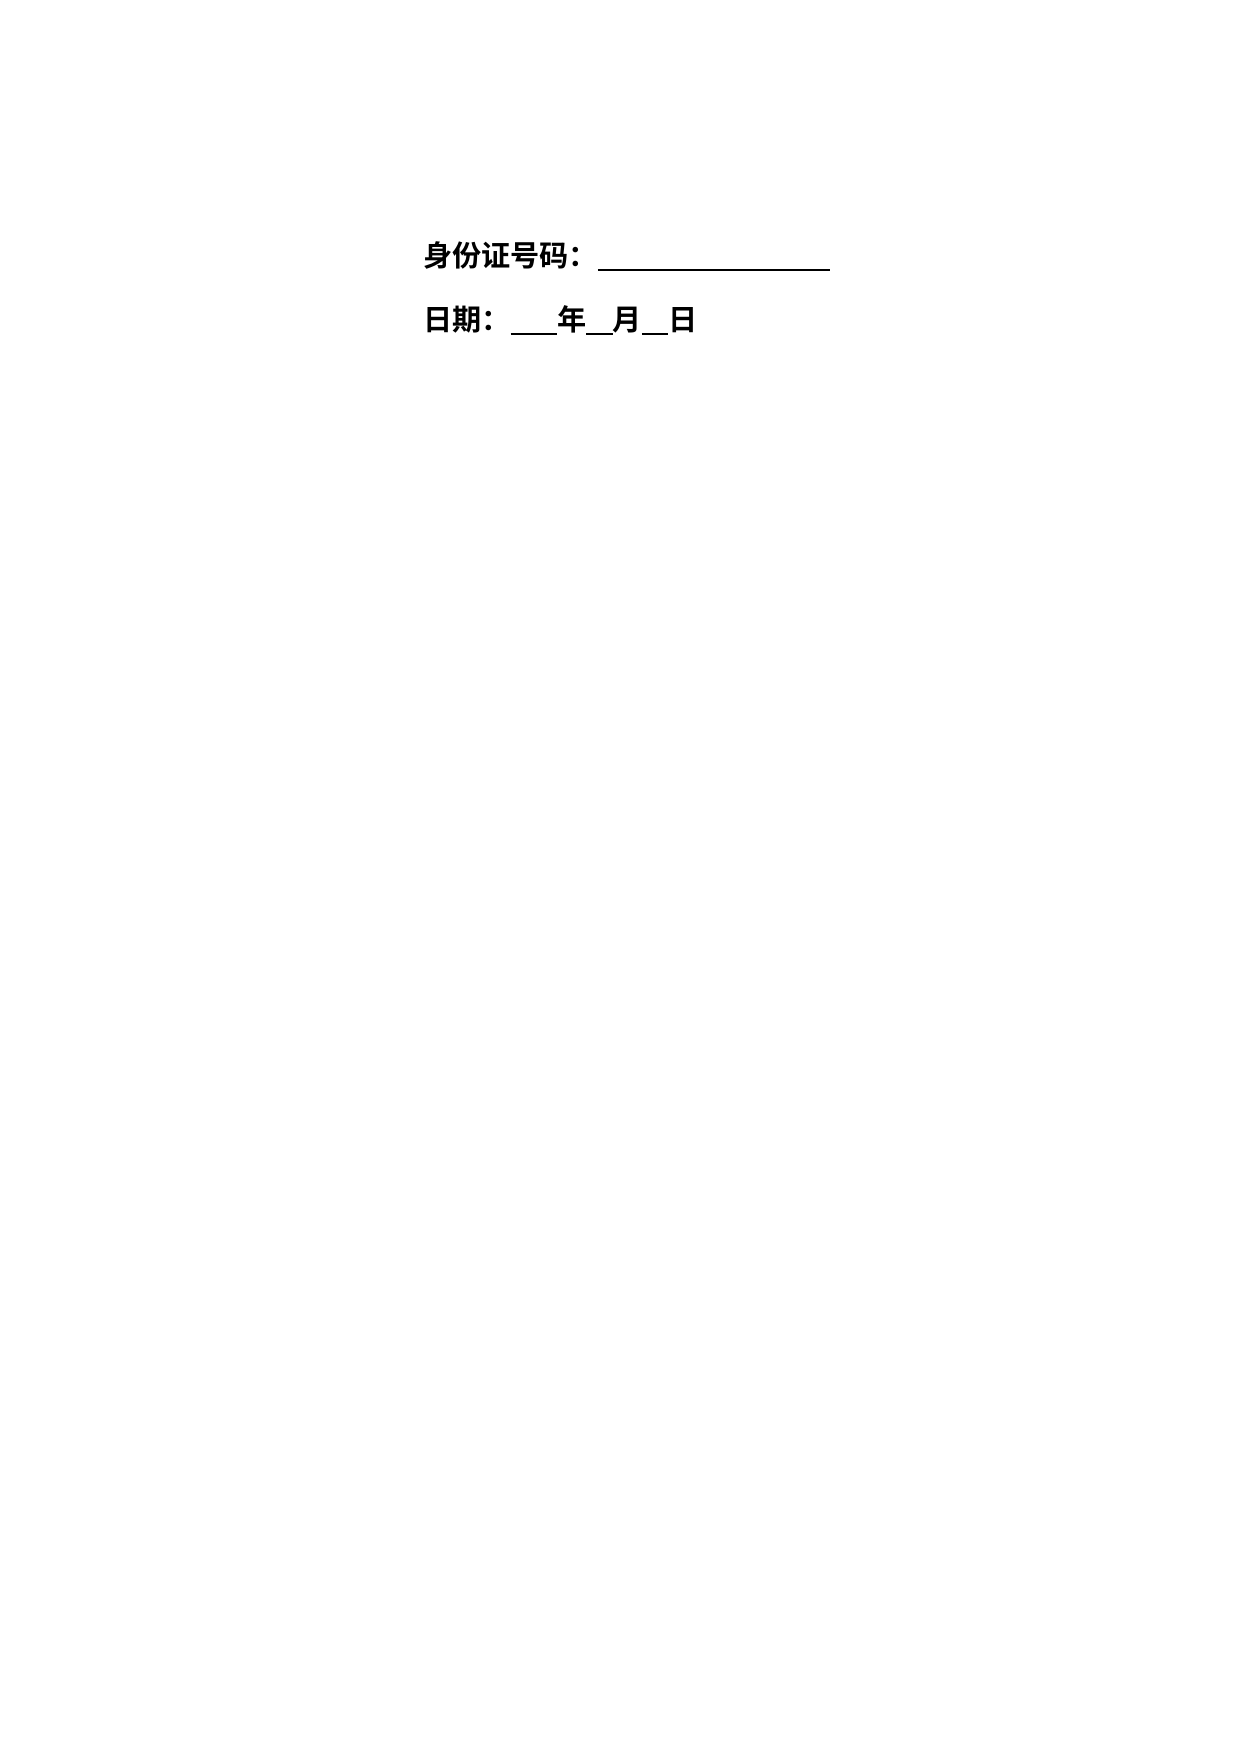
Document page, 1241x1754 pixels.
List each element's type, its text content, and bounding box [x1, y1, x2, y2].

text 日期： 年 月 日 [159, 296, 1081, 338]
text 身份证号码： [159, 233, 1081, 275]
